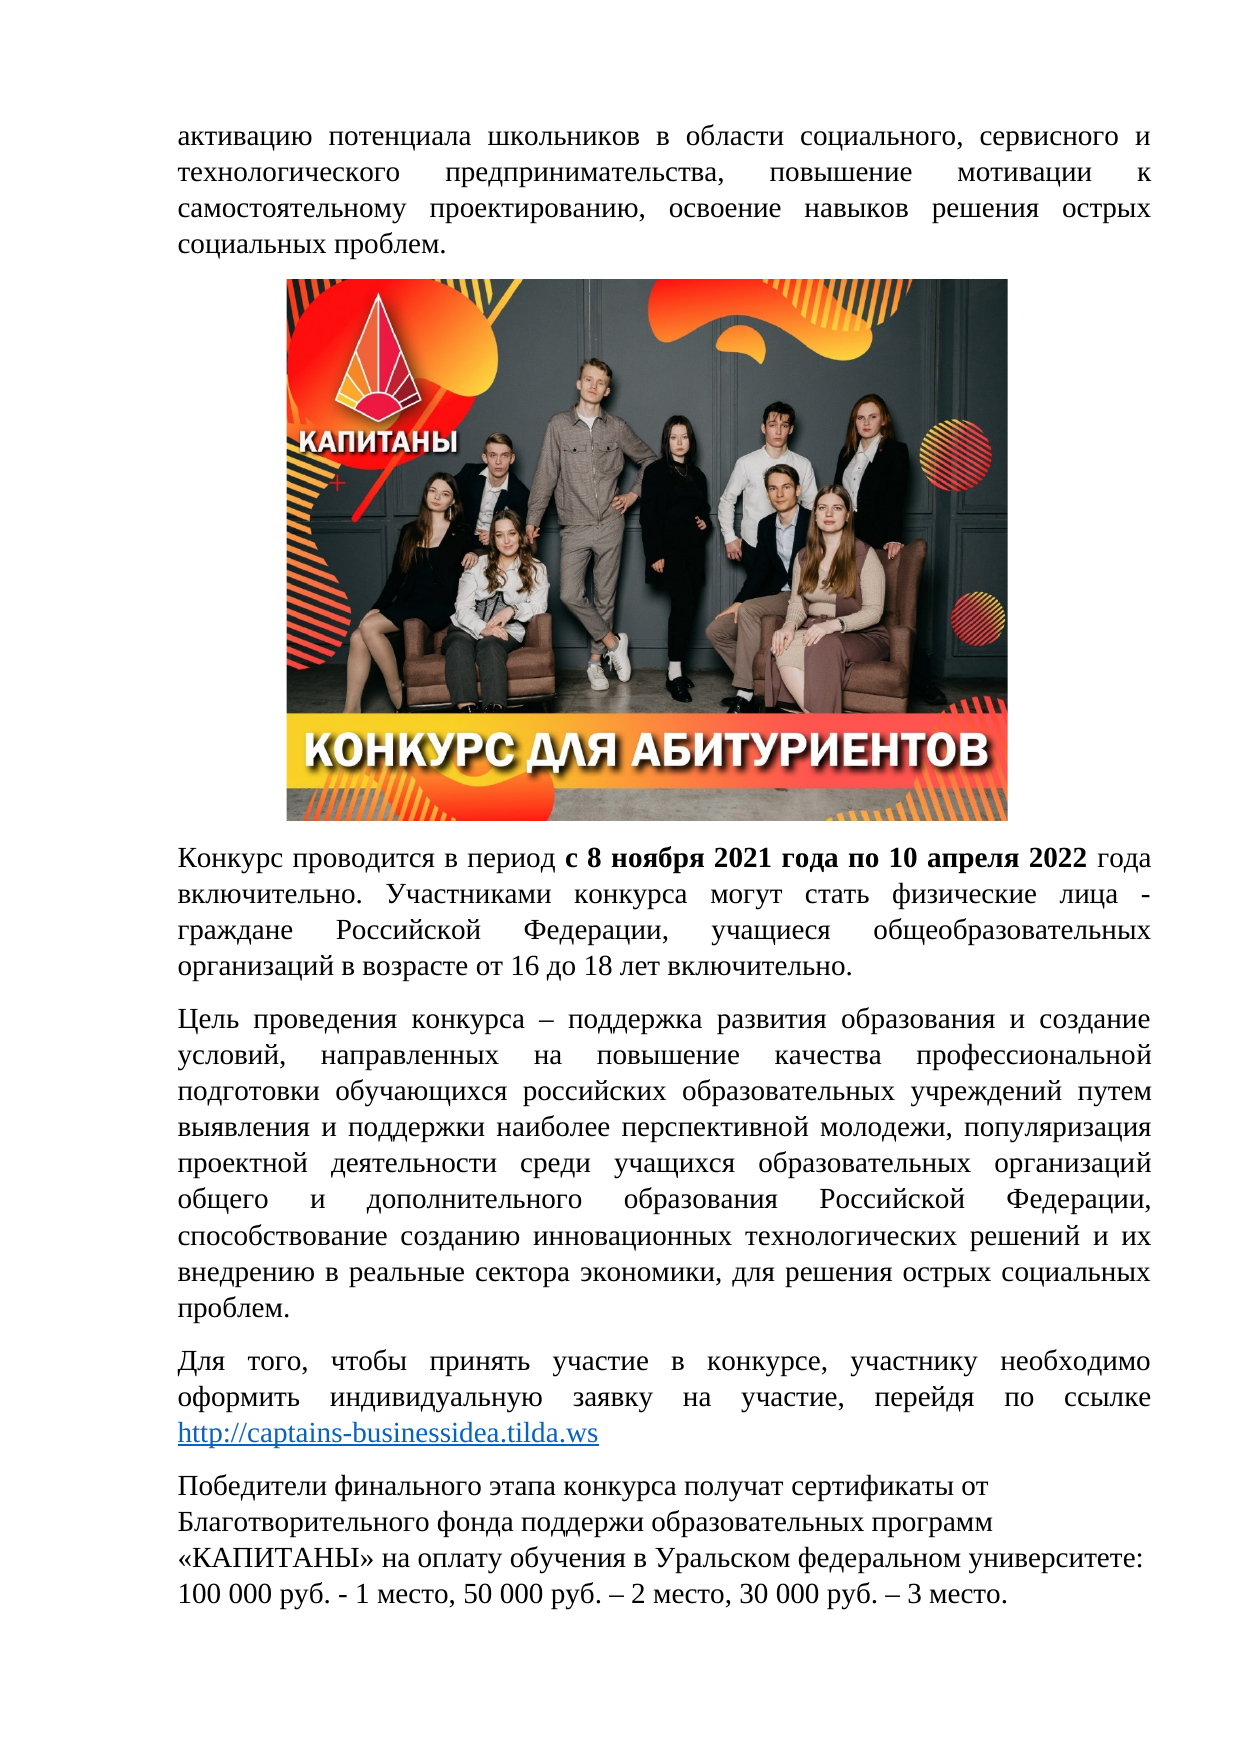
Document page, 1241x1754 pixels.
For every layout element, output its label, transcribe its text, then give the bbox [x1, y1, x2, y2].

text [177, 118, 1152, 260]
picture [286, 279, 1008, 821]
text Для того, чтобы принять участие в конкурсе, участнику необходимо оформить индивидуальную заявку на участие, перейдя по ссылке http://captains-businessidea.tilda.ws [177, 1343, 1152, 1449]
text Победители финального этапа конкурса получат сертификаты от Благотворительного фонда поддержи образовательных программ «КАПИТАНЫ» на оплату обучения в Уральском федеральном университете: 100 000 руб. - 1 место, 50 000 руб. – 2 место, 30 000 руб. – 3 место. [177, 1468, 1152, 1610]
text Цель проведения конкурса – поддержка развития образования и создание условий, направленных на повышение качества профессиональной подготовки обучающихся российских образовательных учреждений путем выявления и поддержки наиболее перспективной молодежи, популяризация проектной деятельности среди учащихся образовательных организаций общего и дополнительного образования Российской Федерации, способствование созданию инновационных технологических решений и их внедрению в реальные сектора экономики, для решения острых социальных проблем. [177, 1001, 1152, 1324]
text Конкурс проводится в период с 8 ноября 2021 года по 10 апреля 2022 года включительно. Участниками конкурса могут стать физические лица - граждане Российской Федерации, учащиеся общеобразовательных организаций в возрасте от 16 до 18 лет включительно. [177, 840, 1152, 982]
